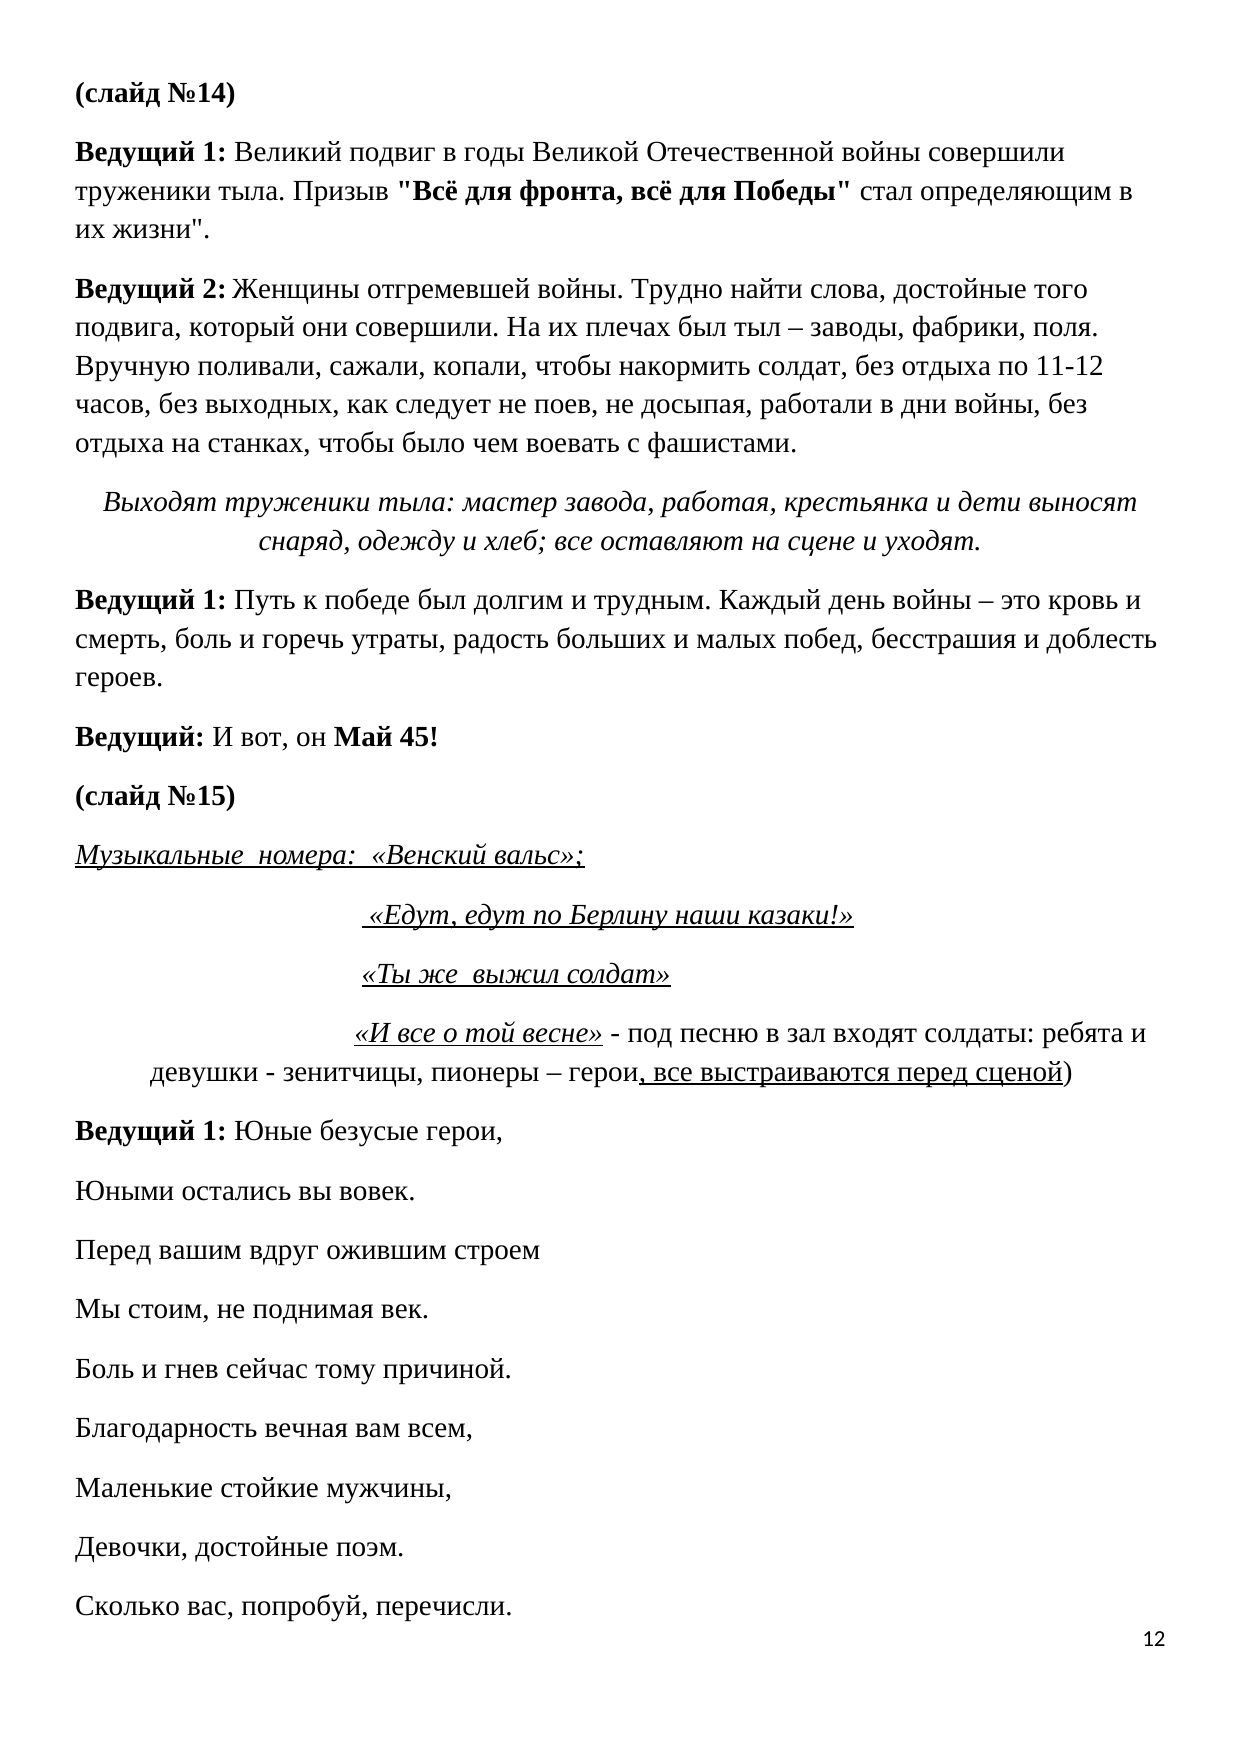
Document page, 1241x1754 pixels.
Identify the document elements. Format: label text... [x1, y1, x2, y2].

text «Едут, едут по Берлину наши казаки!» [150, 897, 1165, 930]
text Ведущий: И вот, он Май 45! [75, 719, 1165, 752]
text Юными остались вы вовек. [75, 1173, 1165, 1206]
text Благодарность вечная вам всем, [75, 1410, 1165, 1444]
text Выходят труженики тыла: мастер завода, работая, крестьянка и дети выносят снаряд, одежду и хлеб; все оставляют на сцене и уходят. [75, 484, 1165, 556]
text (слайд №15) [75, 778, 1165, 812]
text Маленькие стойкие мужчины, [75, 1470, 1165, 1503]
list «И все о той весне» - под песню в зал входят солдаты: ребята и девушки - зенитчицы, пионеры – герои, все выстраиваются перед сценой) [150, 1016, 1165, 1088]
text Ведущий 1: Юные безусые герои, [75, 1113, 1165, 1147]
text Сколько вас, попробуй, перечисли. [75, 1588, 1165, 1622]
text Музыкальные номера: «Венский вальс»; [75, 837, 1165, 871]
text Ведущий 1: Путь к победе был долгим и трудным. Каждый день войны – это кровь и смерть, боль и горечь утраты, радость больших и малых побед, бесстрашия и доблесть героев. [75, 582, 1165, 693]
text «Ты же выжил солдат» [150, 956, 1165, 990]
text Ведущий 1: Великий подвиг в годы Великой Отечественной войны совершили труженики тыла. Призыв "Всё для фронта, всё для Победы" стал определяющим в их жизни". [75, 134, 1165, 245]
text Ведущий 2: Женщины отгремевшей войны. Трудно найти слова, достойные того подвига, который они совершили. На их плечах был тыл – заводы, фабрики, поля. Вручную поливали, сажали, копали, чтобы накормить солдат, без отдыха по 11-12 часов, без выходных, как следует не поев, не досыпая, работали в дни войны, без отдыха на станках, чтобы было чем воевать с фашистами. [75, 271, 1165, 458]
text Боль и гнев сейчас тому причиной. [75, 1351, 1165, 1384]
text Перед вашим вдруг ожившим строем [75, 1232, 1165, 1266]
text Мы стоим, не поднимая век. [75, 1292, 1165, 1325]
text (слайд №14) [75, 75, 1165, 108]
text Девочки, достойные поэм. [75, 1529, 1165, 1563]
